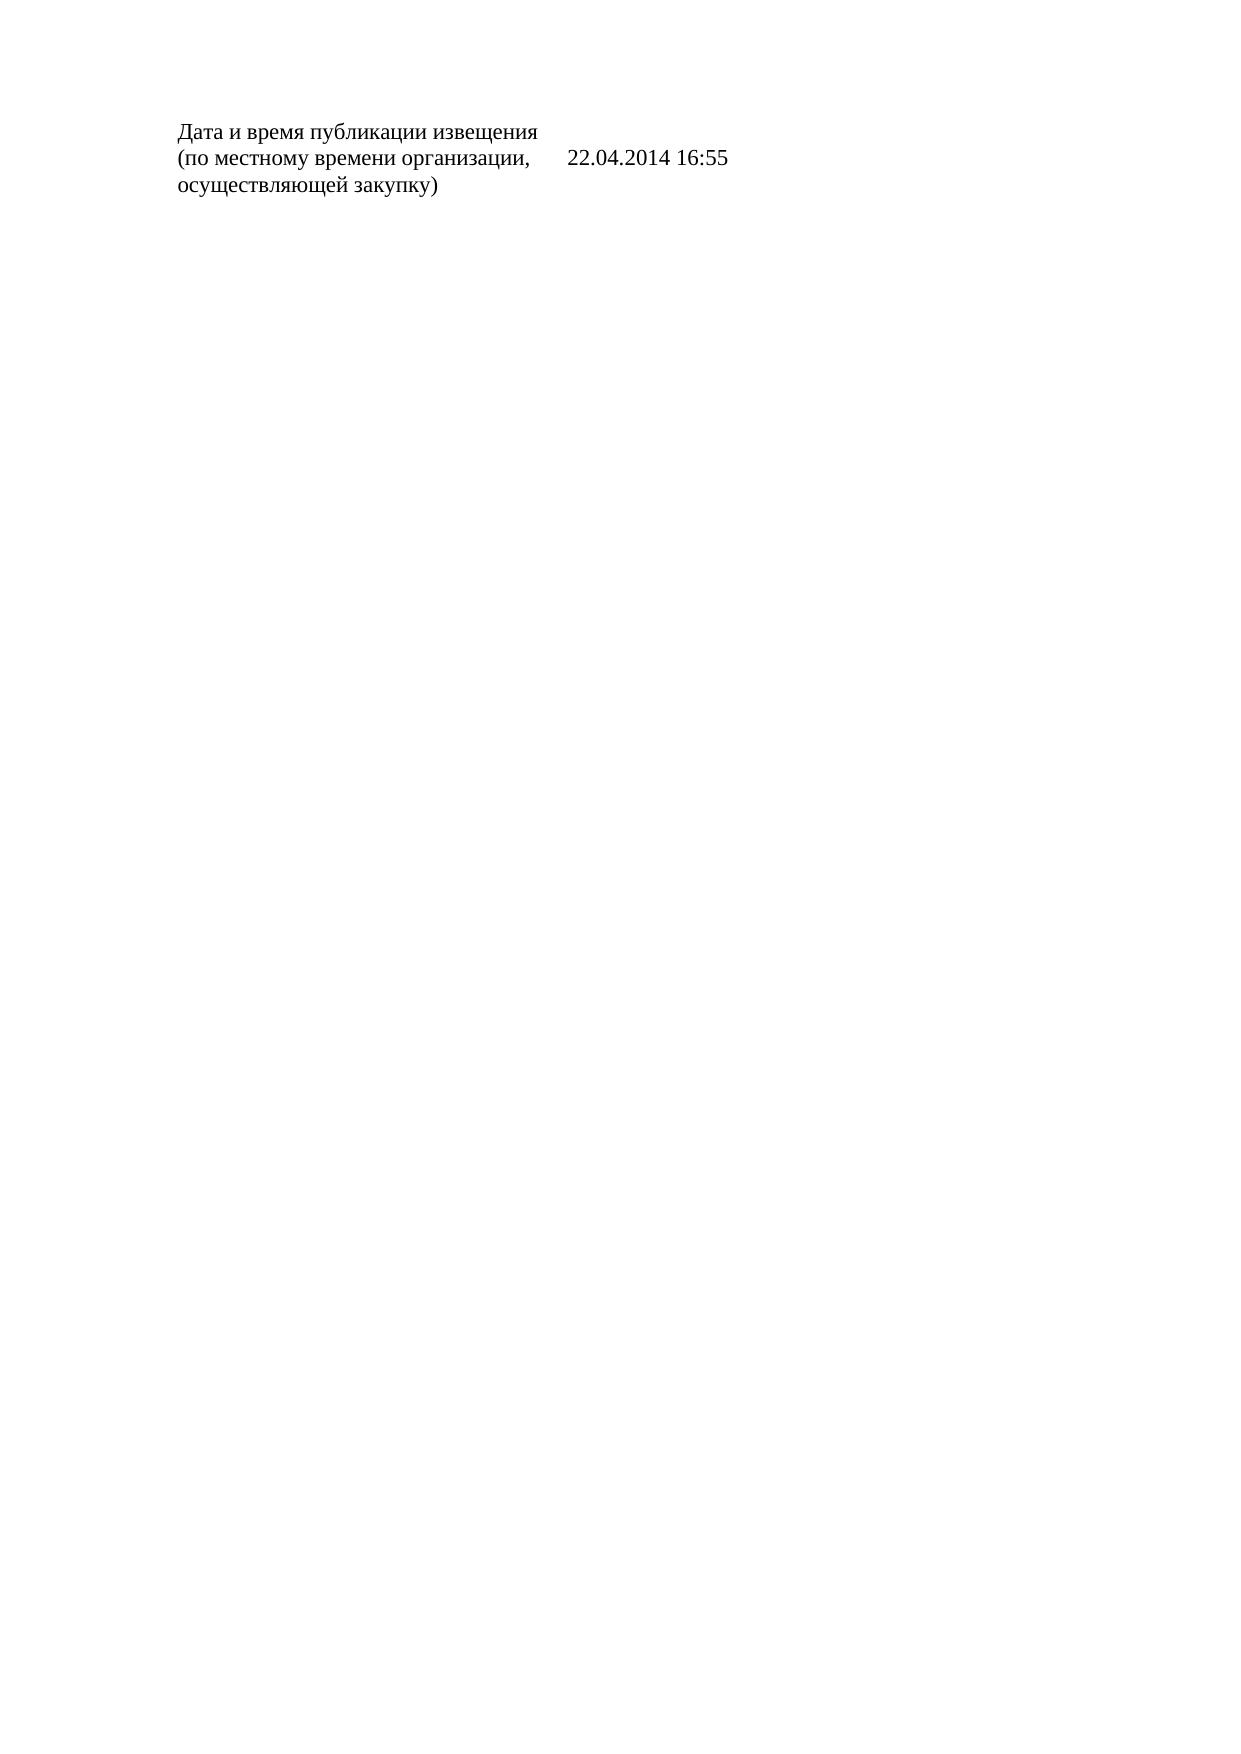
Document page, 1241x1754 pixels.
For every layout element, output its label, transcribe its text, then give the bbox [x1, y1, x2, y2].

table_cell 22.04.2014 16:55 [567, 118, 1152, 197]
table_cell Дата и время публикации извещения (по местному времени организации, осуществляющей закупку) [177, 118, 567, 197]
